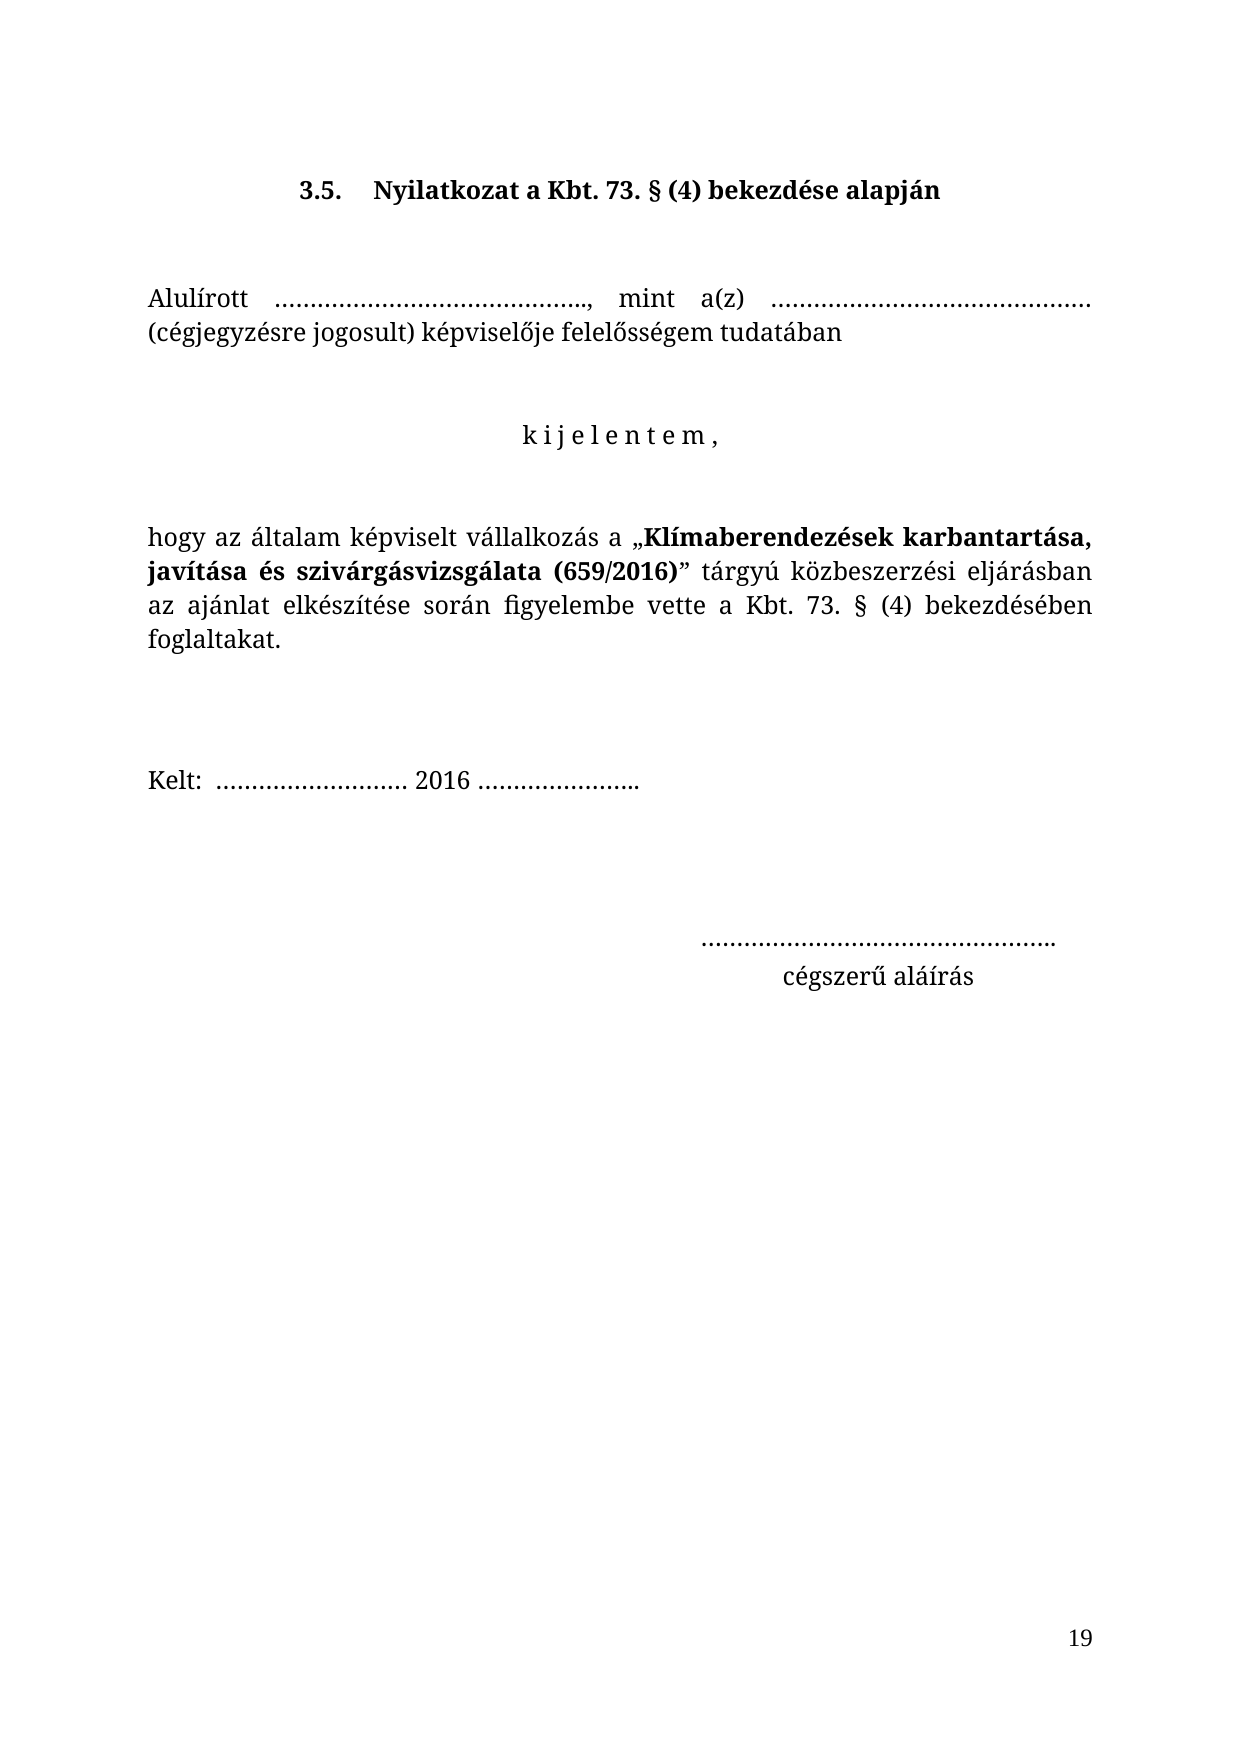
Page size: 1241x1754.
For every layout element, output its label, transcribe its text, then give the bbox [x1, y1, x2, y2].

text cégszerű aláírás [664, 959, 1093, 993]
text Kelt: ……………………… 2016 ………………….. [148, 763, 1093, 797]
text kijelentem, [148, 417, 1093, 451]
text hogy az általam képviselt vállalkozás a „Klímaberendezések karbantartása, javítása és szivárgásvizsgálata (659/2016)” tárgyú közbeszerzési eljárásban az ajánlat elkészítése során figyelembe vette a Kbt. 73. § (4) bekezdésében foglaltakat. [148, 519, 1093, 656]
text Alulírott …………………………………….., mint a(z) ……………………………………… (cégjegyzésre jogosult) képviselője felelősségem tudatában [148, 281, 1093, 349]
text 3.5. Nyilatkozat a Kbt. 73. § (4) bekezdése alapján [148, 173, 1093, 207]
text ………………………………………….. [664, 920, 1093, 954]
